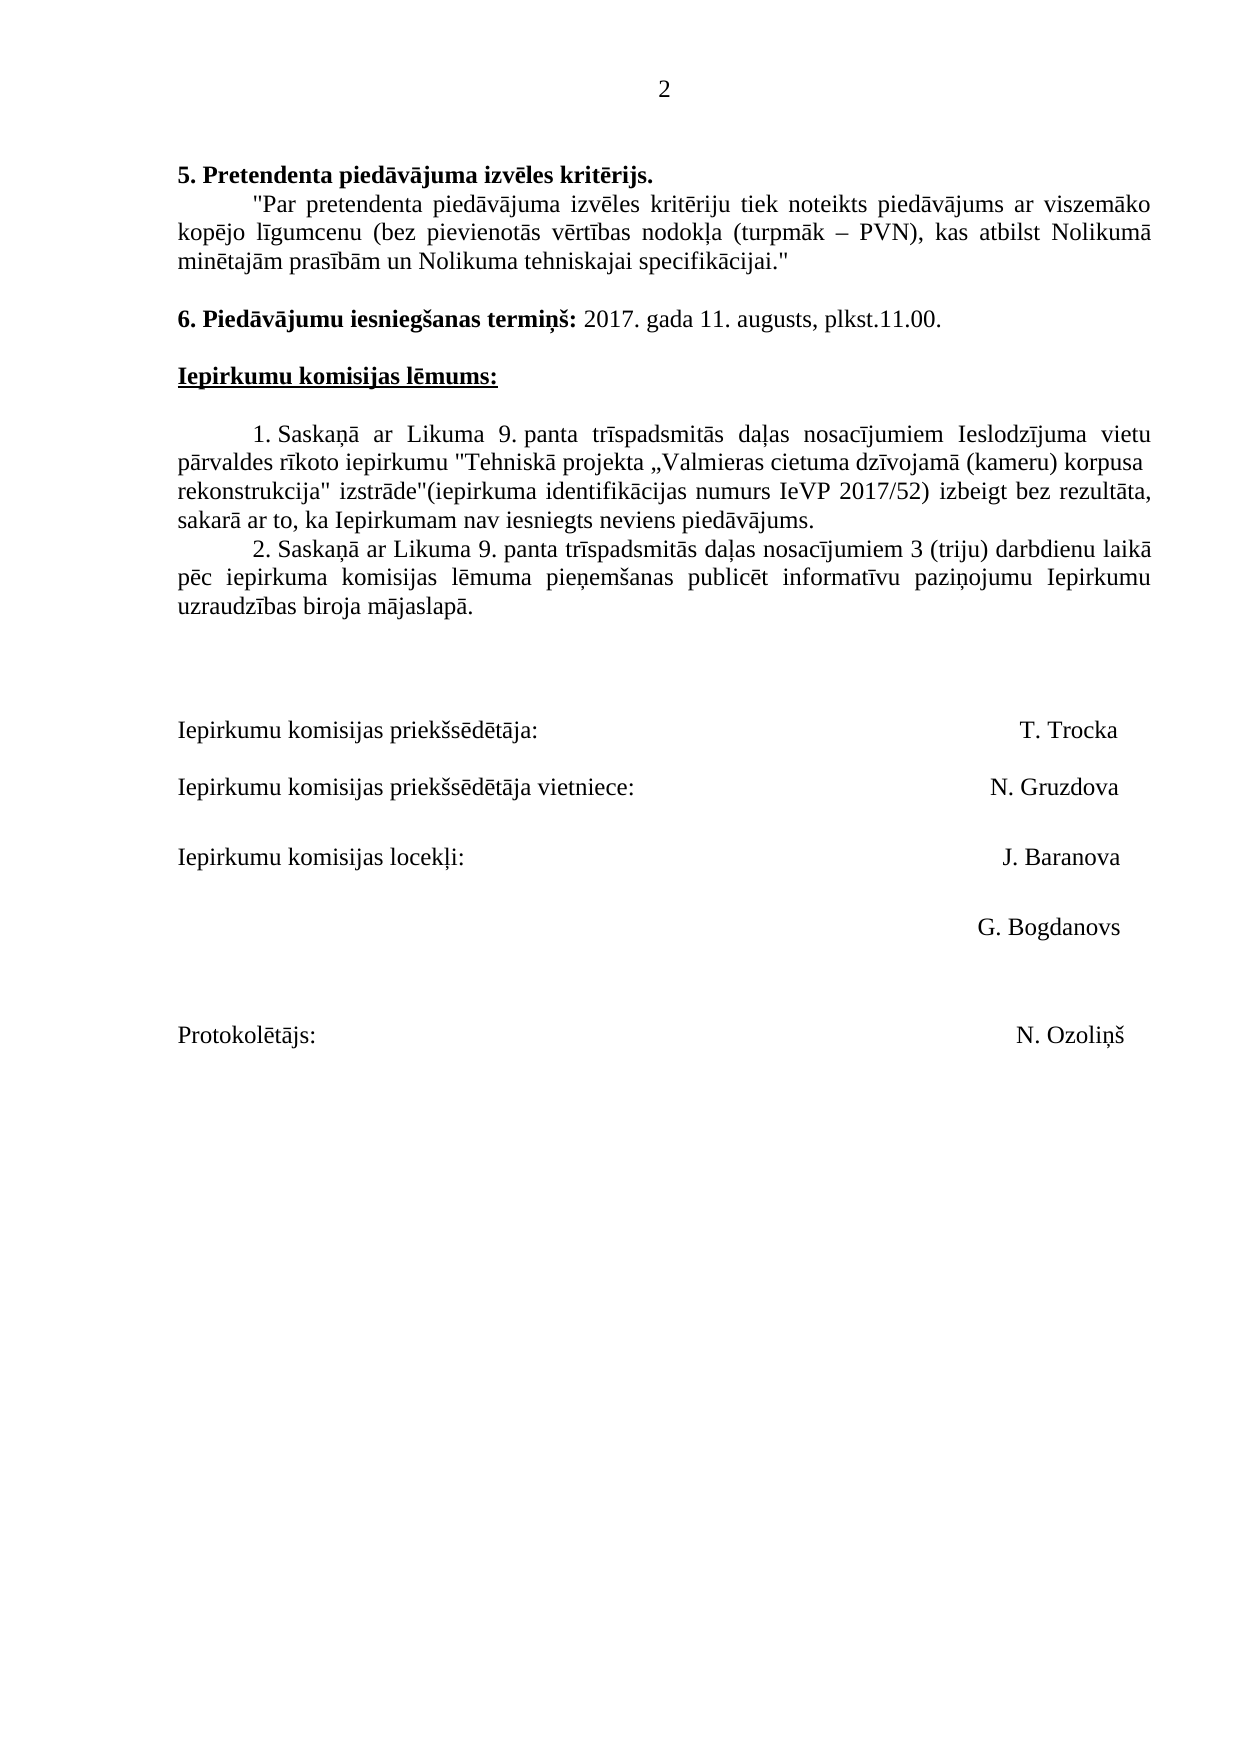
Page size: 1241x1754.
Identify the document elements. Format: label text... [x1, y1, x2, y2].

text Iepirkumu komisijas priekšsēdētāja: T. Trocka [177, 715, 1152, 744]
text G. Bogdanovs [177, 912, 1152, 941]
text 5. Pretendenta piedāvājuma izvēles kritērijs. [177, 131, 1152, 189]
text 2. Saskaņā ar Likuma 9. panta trīspadsmitās daļas nosacījumiem 3 (triju) darbdienu laikā pēc iepirkuma komisijas lēmuma pieņemšanas publicēt informatīvu paziņojumu Iepirkumu uzraudzības biroja mājaslapā. [177, 534, 1152, 620]
text 6. Piedāvājumu iesniegšanas termiņš: 2017. gada 11. augusts, plkst.11.00. [177, 304, 1152, 332]
text "Par pretendenta piedāvājuma izvēles kritēriju tiek noteikts piedāvājums ar viszemāko kopējo līgumcenu (bez pievienotās vērtības nodokļa (turpmāk – PVN), kas atbilst Nolikumā minētajām prasībām un Nolikuma tehniskajai specifikācijai." [177, 189, 1152, 275]
text rekonstrukcija" izstrāde"(iepirkuma identifikācijas numurs IeVP 2017/52) izbeigt bez rezultāta, sakarā ar to, ka Iepirkumam nav iesniegts neviens piedāvājums. [177, 476, 1152, 534]
text Iepirkumu komisijas priekšsēdētāja vietniece: N. Gruzdova [177, 772, 1152, 801]
text Iepirkumu komisijas lēmums: [177, 361, 1152, 390]
text Protokolētājs: N. Ozoliņš [177, 1020, 1152, 1049]
text Iepirkumu komisijas locekļi: J. Baranova [177, 842, 1152, 871]
text 1. Saskaņā ar Likuma 9. panta trīspadsmitās daļas nosacījumiem Ieslodzījuma vietu pārvaldes rīkoto iepirkumu "Tehniskā projekta „Valmieras cietuma dzīvojamā (kameru) korpusa [177, 419, 1152, 476]
